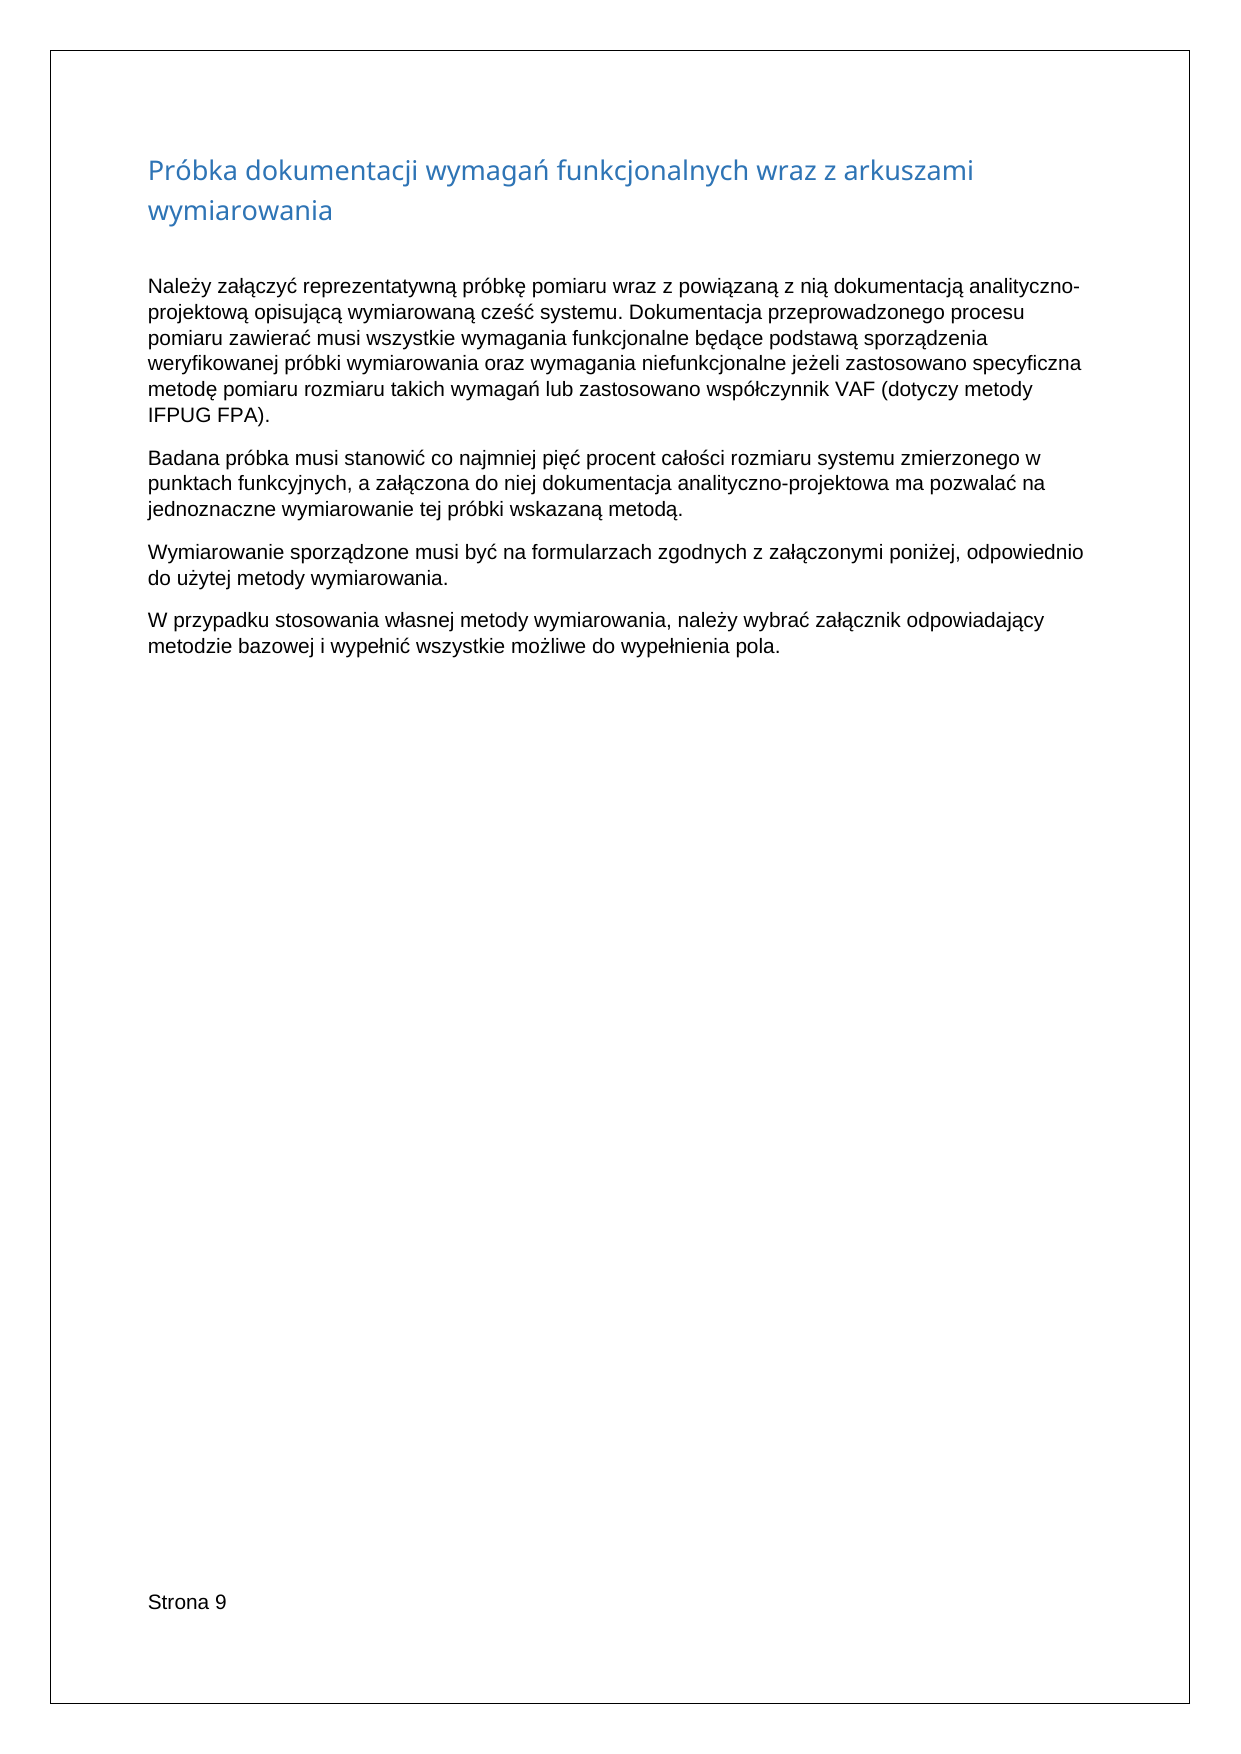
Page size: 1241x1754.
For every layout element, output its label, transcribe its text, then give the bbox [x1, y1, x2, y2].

text Wymiarowanie sporządzone musi być na formularzach zgodnych z załączonymi poniżej, odpowiednio do użytej metody wymiarowania. [148, 539, 1093, 589]
text W przypadku stosowania własnej metody wymiarowania, należy wybrać załącznik odpowiadający metodzie bazowej i wypełnić wszystkie możliwe do wypełnienia pola. [148, 608, 1093, 658]
subtitle Próbka dokumentacji wymagań funkcjonalnych wraz z arkuszami wymiarowania [148, 152, 1093, 228]
text Należy załączyć reprezentatywną próbkę pomiaru wraz z powiązaną z nią dokumentacją analityczno-projektową opisującą wymiarowaną cześć systemu. Dokumentacja przeprowadzonego procesu pomiaru zawierać musi wszystkie wymagania funkcjonalne będące podstawą sporządzenia weryfikowanej próbki wymiarowania oraz wymagania niefunkcjonalne jeżeli zastosowano specyficzna metodę pomiaru rozmiaru takich wymagań lub zastosowano współczynnik VAF (dotyczy metody IFPUG FPA). [148, 274, 1093, 427]
text Badana próbka musi stanowić co najmniej pięć procent całości rozmiaru systemu zmierzonego w punktach funkcyjnych, a załączona do niej dokumentacja analityczno-projektowa ma pozwalać na jednoznaczne wymiarowanie tej próbki wskazaną metodą. [148, 445, 1093, 521]
